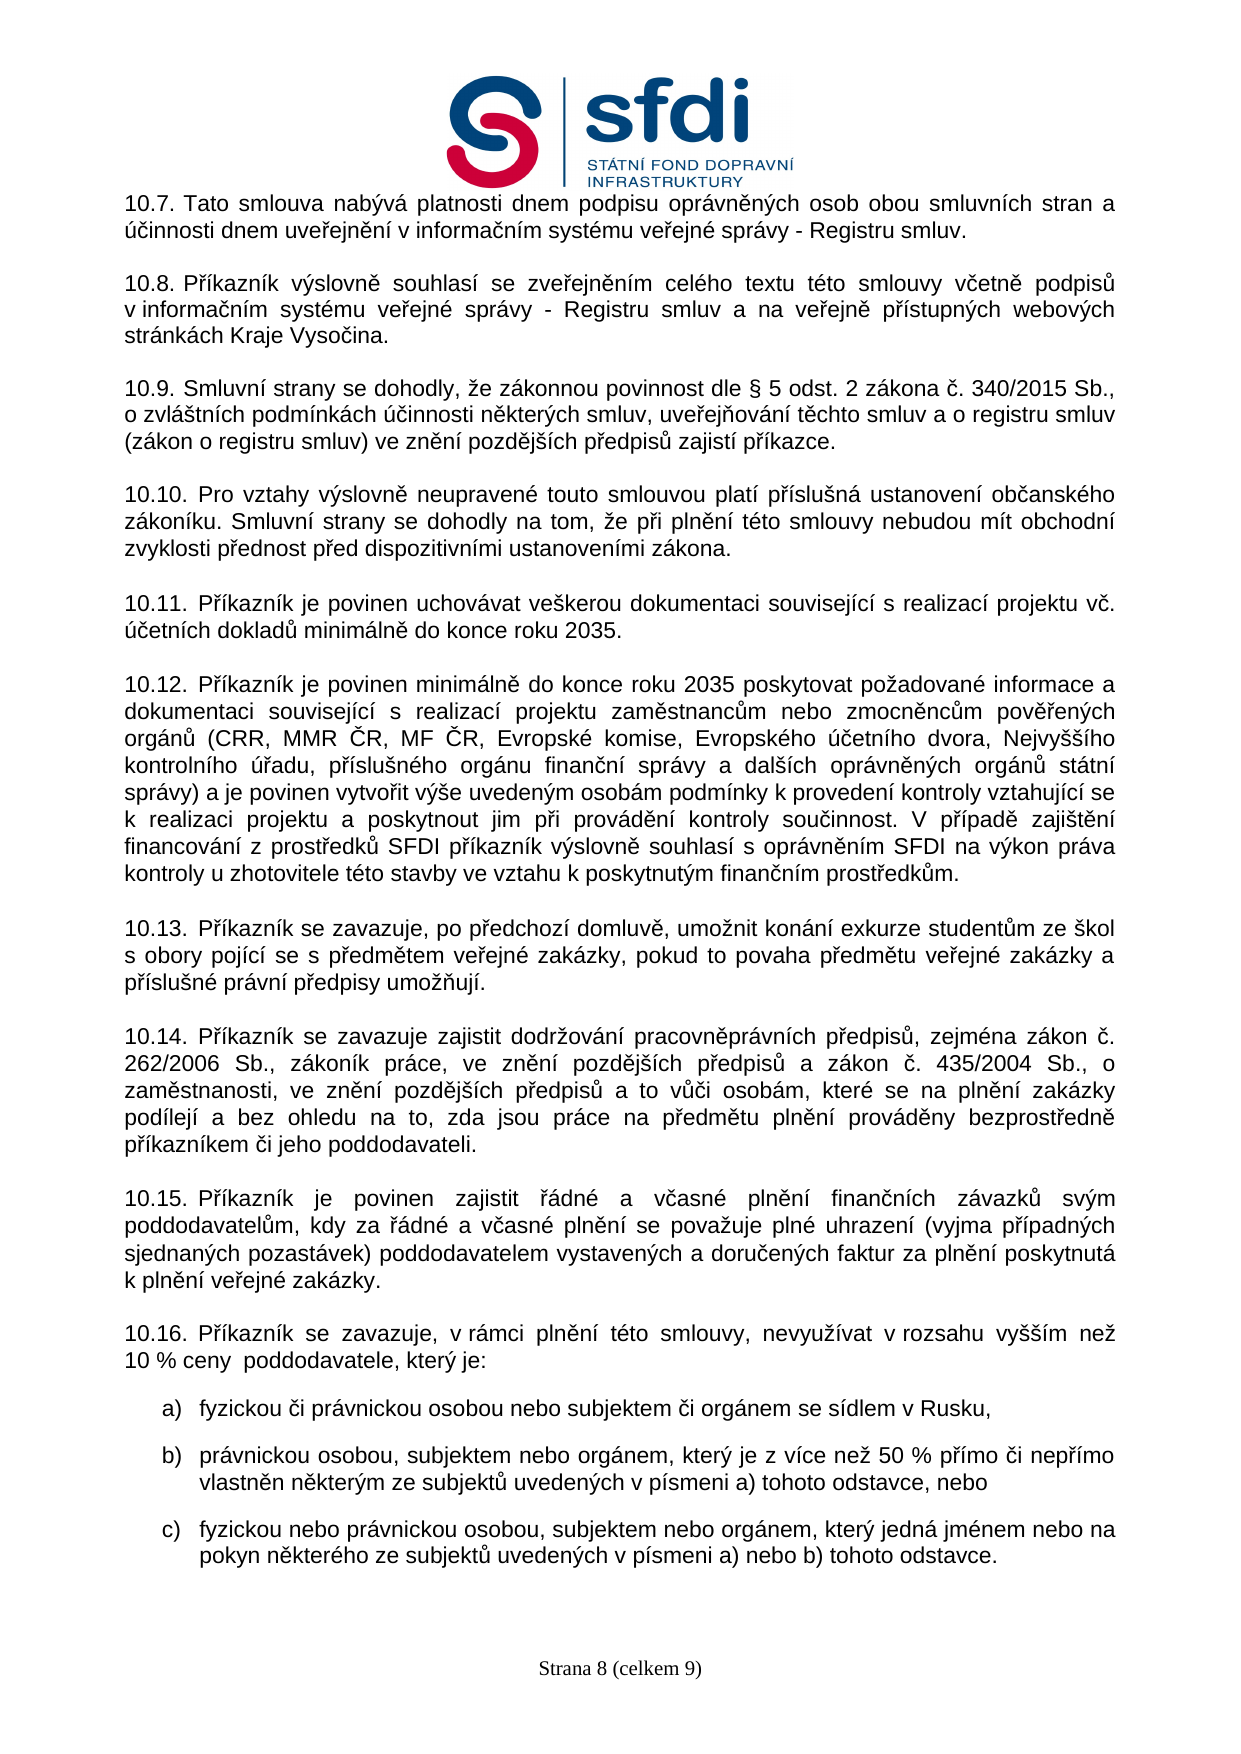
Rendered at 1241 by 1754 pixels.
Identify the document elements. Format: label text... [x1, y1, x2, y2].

list fyzickou nebo právnickou osobou, subjektem nebo orgánem, který jedná jménem nebo na pokyn některého ze subjektů uvedených v písmeni a) nebo b) tohoto odstavce. [162, 1516, 1116, 1568]
list Smluvní strany se dohodly, že zákonnou povinnost dle § 5 odst. 2 zákona č. 340/2015 Sb., o zvláštních podmínkách účinnosti některých smluv, uveřejňování těchto smluv a o registru smluv (zákon o registru smluv) ve znění pozdějších předpisů zajistí příkazce. [124, 375, 1116, 454]
list Příkazník se zavazuje, v rámci plnění této smlouvy, nevyužívat v rozsahu vyšším než 10 % ceny poddodavatele, který je: [124, 1320, 1116, 1374]
list Příkazník je povinen zajistit řádné a včasné plnění finančních závazků svým poddodavatelům, kdy za řádné a včasné plnění se považuje plné uhrazení (vyjma případných sjednaných pozastávek) poddodavatelem vystavených a doručených faktur za plnění poskytnutá k plnění veřejné zakázky. [124, 1185, 1116, 1293]
list Pro vztahy výslovně neupravené touto smlouvou platí příslušná ustanovení občanského zákoníku. Smluvní strany se dohodly na tom, že při plnění této smlouvy nebudou mít obchodní zvyklosti přednost před dispozitivními ustanoveními zákona. [124, 481, 1116, 562]
picture [446, 73, 794, 191]
list Příkazník výslovně souhlasí se zveřejněním celého textu této smlouvy včetně podpisů v informačním systému veřejné správy - Registru smluv a na veřejně přístupných webových stránkách Kraje Vysočina. [124, 269, 1116, 348]
list Příkazník je povinen uchovávat veškerou dokumentaci související s realizací projektu vč. účetních dokladů minimálně do konce roku 2035. [124, 589, 1116, 643]
list Příkazník se zavazuje, po předchozí domluvě, umožnit konání exkurze studentům ze škol s obory pojící se s předmětem veřejné zakázky, pokud to povaha předmětu veřejné zakázky a příslušné právní předpisy umožňují. [124, 914, 1116, 996]
list Příkazník je povinen minimálně do konce roku 2035 poskytovat požadované informace a dokumentaci související s realizací projektu zaměstnancům nebo zmocněncům pověřených orgánů (CRR, MMR ČR, MF ČR, Evropské komise, Evropského účetního dvora, Nejvyššího kontrolního úřadu, příslušného orgánu finanční správy a dalších oprávněných orgánů státní správy) a je povinen vytvořit výše uvedeným osobám podmínky k provedení kontroly vztahující se k realizaci projektu a poskytnout jim při provádění kontroly součinnost. V případě zajištění financování z prostředků SFDI příkazník výslovně souhlasí s oprávněním SFDI na výkon práva kontroly u zhotovitele této stavby ve vztahu k poskytnutým finančním prostředkům. [124, 671, 1116, 887]
list fyzickou či právnickou osobou nebo subjektem či orgánem se sídlem v Rusku, [162, 1395, 1116, 1421]
list Tato smlouva nabývá platnosti dnem podpisu oprávněných osob obou smluvních stran a účinnosti dnem uveřejnění v informačním systému veřejné správy - Registru smluv. [124, 190, 1116, 243]
list Příkazník se zavazuje zajistit dodržování pracovněprávních předpisů, zejména zákon č. 262/2006 Sb., zákoník práce, ve znění pozdějších předpisů a zákon č. 435/2004 Sb., o zaměstnanosti, ve znění pozdějších předpisů a to vůči osobám, které se na plnění zakázky podílejí a bez ohledu na to, zda jsou práce na předmětu plnění prováděny bezprostředně příkazníkem či jeho poddodavateli. [124, 1023, 1116, 1158]
list právnickou osobou, subjektem nebo orgánem, který je z více než 50 % přímo či nepřímo vlastněn některým ze subjektů uvedených v písmeni a) tohoto odstavce, nebo [162, 1442, 1116, 1495]
